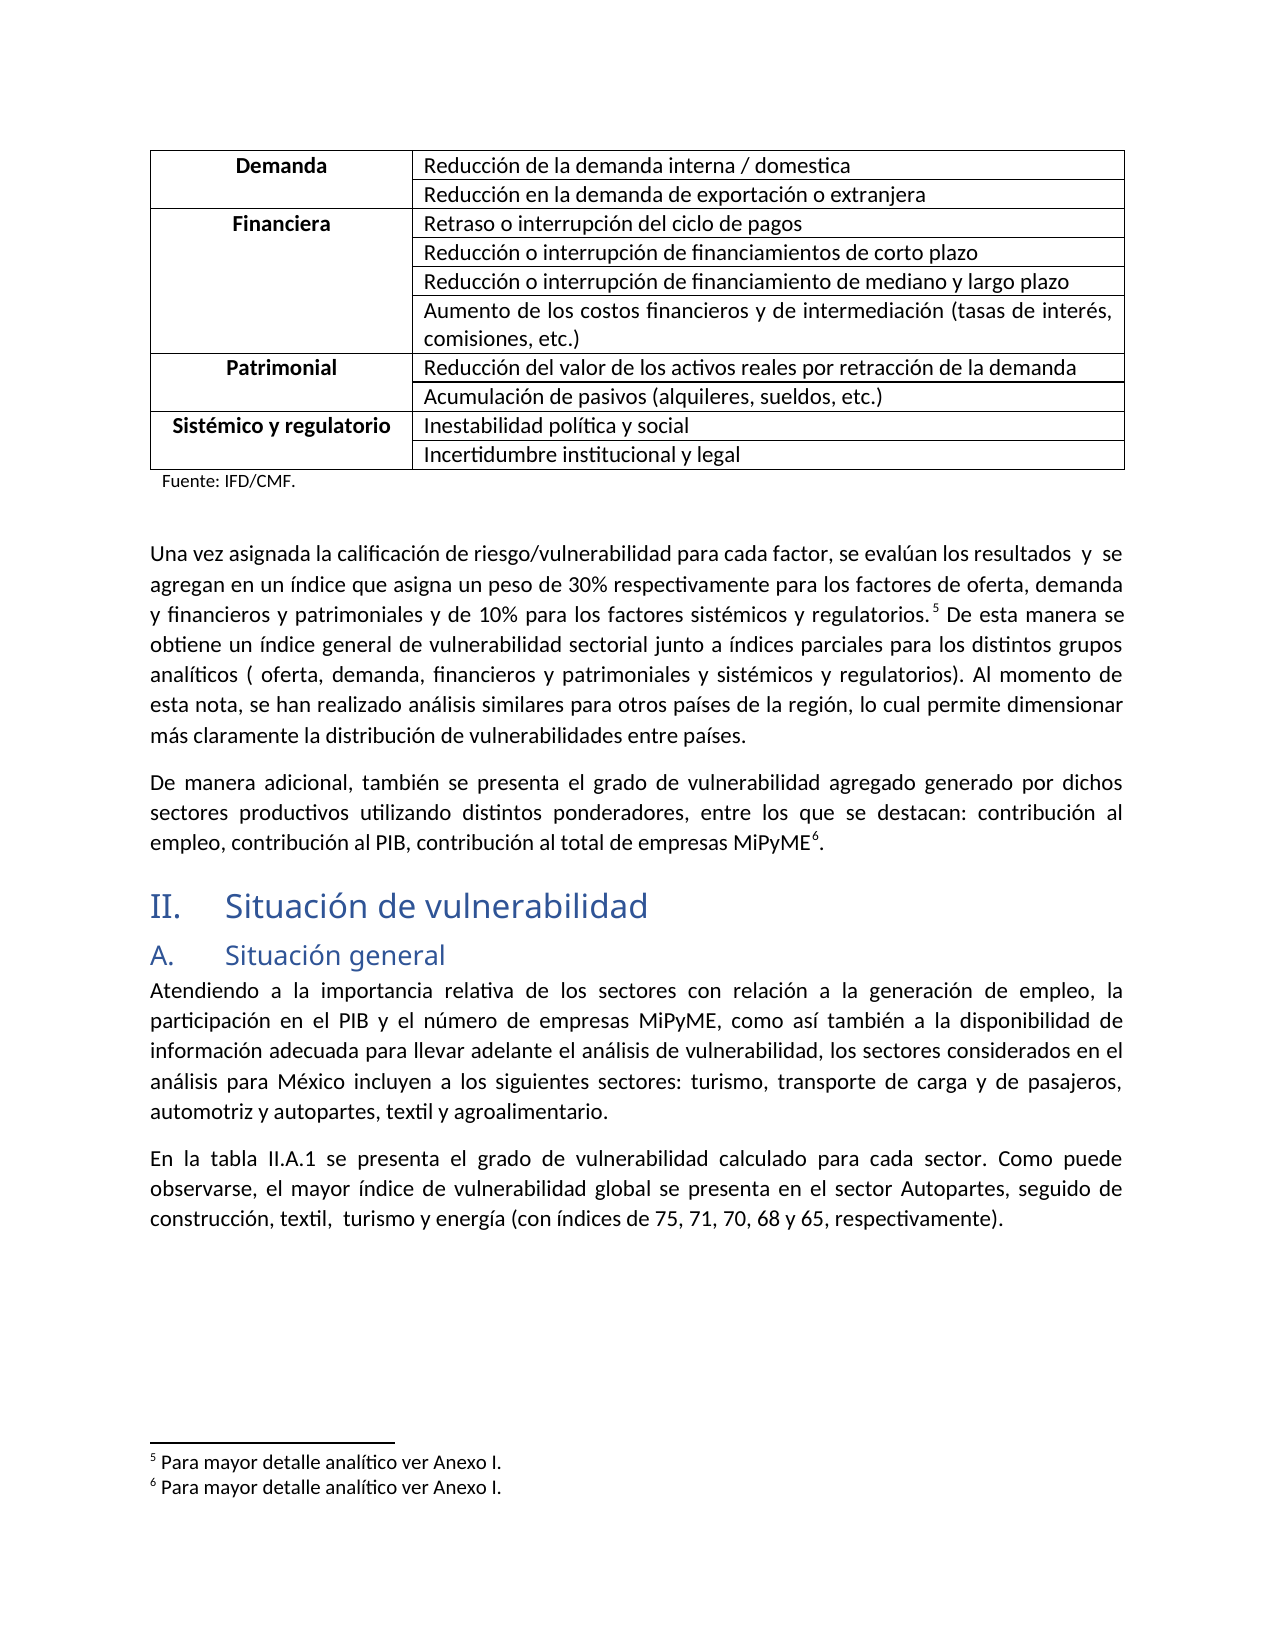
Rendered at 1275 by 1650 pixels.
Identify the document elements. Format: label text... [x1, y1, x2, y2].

subtitle Situación general [150, 936, 1125, 973]
table_cell Acumulación de pasivos (alquileres, sueldos, etc.) [413, 383, 1124, 411]
text Una vez asignada la calificación de riesgo/vulnerabilidad para cada factor, se evalúan los resultados y se agregan en un índice que asigna un peso de 30% respectivamente para los factores de oferta, demanda y financieros y patrimoniales y de 10% para los factores sistémicos y regulatorios. De esta manera se obtiene un índice general de vulnerabilidad sectorial junto a índices parciales para los distintos grupos analíticos ( oferta, demanda, financieros y patrimoniales y sistémicos y regulatorios). Al momento de esta nota, se han realizado análisis similares para otros países de la región, lo cual permite dimensionar más claramente la distribución de vulnerabilidades entre países. [150, 539, 1125, 749]
table_cell Fuente: IFD/CMF. [151, 470, 1124, 493]
table_cell Incertidumbre institucional y legal [413, 441, 1124, 469]
text De manera adicional, también se presenta el grado de vulnerabilidad agregado generado por dichos sectores productivos utilizando distintos ponderadores, entre los que se destacan: contribución al empleo, contribución al PIB, contribución al total de empresas MiPyME. [150, 768, 1125, 856]
table_cell Financiera [151, 209, 412, 352]
table_cell Inestabilidad política y social [413, 412, 1124, 439]
table_cell Patrimonial [151, 354, 412, 411]
text Atendiendo a la importancia relativa de los sectores con relación a la generación de empleo, la participación en el PIB y el número de empresas MiPyME, como así también a la disponibilidad de información adecuada para llevar adelante el análisis de vulnerabilidad, los sectores considerados en el análisis para México incluyen a los siguientes sectores: turismo, transporte de carga y de pasajeros, automotriz y autopartes, textil y agroalimentario. [150, 976, 1125, 1125]
subtitle Situación de vulnerabilidad [150, 883, 1125, 929]
table_cell Reducción o interrupción de financiamiento de mediano y largo plazo [413, 267, 1124, 295]
table_cell Demanda [151, 151, 412, 208]
table_cell Aumento de los costos financieros y de intermediación (tasas de interés, comisiones, etc.) [413, 296, 1124, 352]
table_cell Reducción o interrupción de financiamientos de corto plazo [413, 238, 1124, 266]
table_cell Sistémico y regulatorio [151, 412, 412, 469]
table_cell Reducción de la demanda interna / domestica [413, 151, 1124, 179]
table_cell Reducción en la demanda de exportación o extranjera [413, 180, 1124, 208]
table_cell Retraso o interrupción del ciclo de pagos [413, 209, 1124, 237]
text En la tabla II.A.1 se presenta el grado de vulnerabilidad calculado para cada sector. Como puede observarse, el mayor índice de vulnerabilidad global se presenta en el sector Autopartes, seguido de construcción, textil, turismo y energía (con índices de 75, 71, 70, 68 y 65, respectivamente). [150, 1144, 1125, 1232]
table_cell Reducción del valor de los activos reales por retracción de la demanda [413, 354, 1124, 381]
